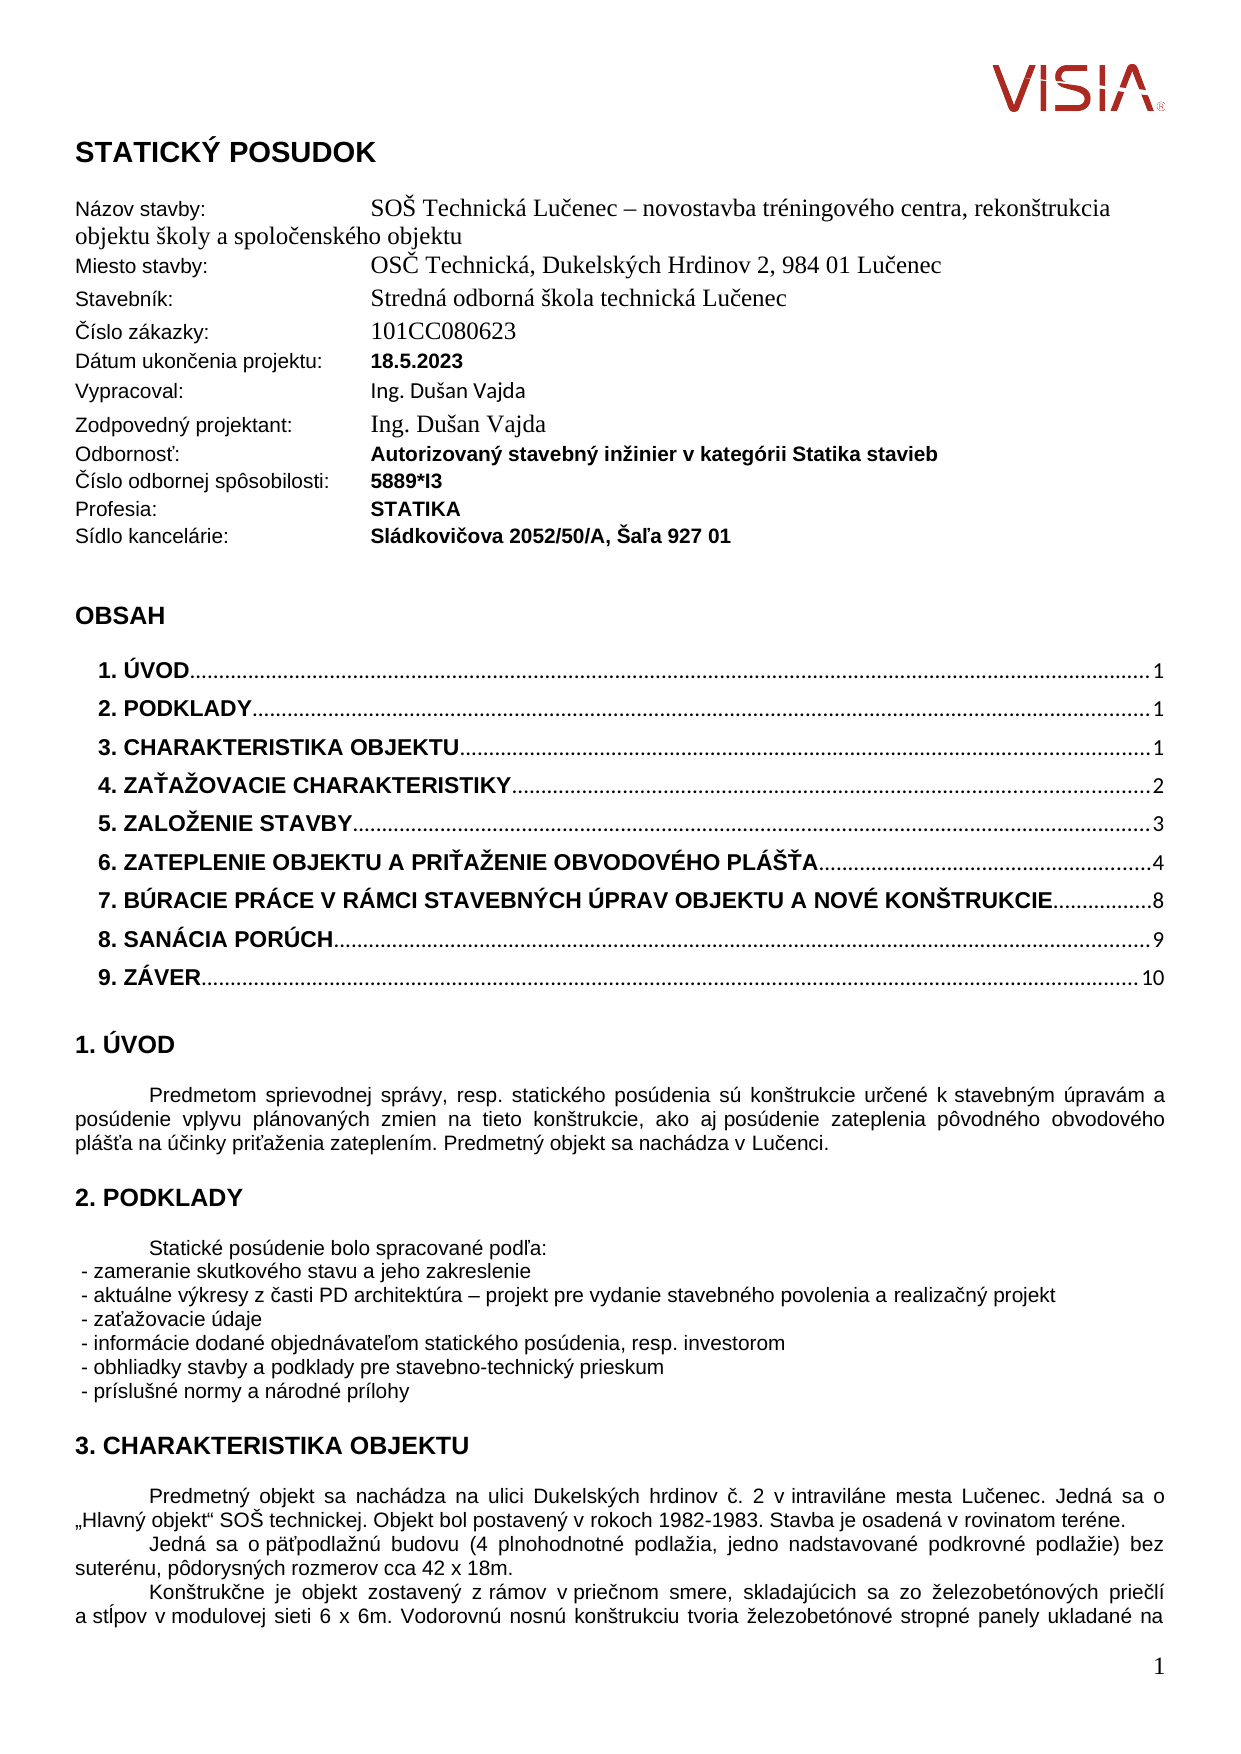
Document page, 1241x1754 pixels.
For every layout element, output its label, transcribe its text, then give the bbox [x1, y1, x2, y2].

text Sídlo kancelárie: Sládkovičova 2052/50/A, Šaľa 927 01 [75, 524, 1165, 548]
text STATICKÝ POSUDOK [75, 135, 1165, 169]
subtitle 1. ÚVOD [75, 1030, 1165, 1059]
text Názov stavby: [75, 193, 1165, 250]
subtitle 3. CHARAKTERISTIKA OBJEKTU [75, 1431, 1165, 1460]
text Miesto stavby: [75, 250, 1165, 279]
text - informácie dodané objednávateľom statického posúdenia, resp. investorom [75, 1331, 1165, 1355]
text - príslušné normy a národné prílohy [75, 1379, 1165, 1403]
text Statické posúdenie bolo spracované podľa: [75, 1235, 1165, 1259]
text - zameranie skutkového stavu a jeho zakreslenie [75, 1259, 1165, 1283]
text Jedná sa o päťpodlažnú budovu (4 plnohodnotné podlažia, jedno nadstavované podkrovné podlažie) bez suterénu, pôdorysných rozmerov cca 42 x 18m. [75, 1532, 1165, 1580]
text Vypracoval: [75, 377, 1165, 405]
text Číslo odbornej spôsobilosti: 5889*I3 [75, 469, 1165, 493]
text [75, 1580, 1165, 1628]
text Stavebník: [75, 283, 1165, 312]
text - obhliadky stavby a podklady pre stavebno-technický prieskum [75, 1355, 1165, 1379]
text - aktuálne výkresy z časti PD architektúra – projekt pre vydanie stavebného povolenia a realizačný projekt [75, 1283, 1165, 1307]
text - zaťažovacie údaje [75, 1307, 1165, 1331]
subtitle 2. PODKLADY [75, 1183, 1165, 1211]
text Číslo zákazky: [75, 316, 1165, 345]
text Zodpovedný projektant: [75, 409, 1165, 438]
text Dátum ukončenia projektu: [75, 349, 1165, 373]
picture [992, 64, 1166, 112]
text Profesia: STATIKA [75, 497, 1116, 521]
text Predmetný objekt sa nachádza na ulici Dukelských hrdinov č. 2 v intraviláne mesta Lučenec. Jedná sa o „Hlavný objekt“ SOŠ technickej. Objekt bol postavený v rokoch 1982-1983. Stavba je osadená v rovinatom teréne. [75, 1484, 1165, 1532]
text Predmetom sprievodnej správy, resp. statického posúdenia sú konštrukcie určené k stavebným úpravám a posúdenie vplyvu plánovaných zmien na tieto konštrukcie, ako aj posúdenie zateplenia pôvodného obvodového plášťa na účinky priťaženia zateplením. Predmetný objekt sa nachádza v Lučenci. [75, 1083, 1165, 1154]
text Odbornosť: Autorizovaný stavebný inžinier v kategórii Statika stavieb [75, 442, 1165, 466]
